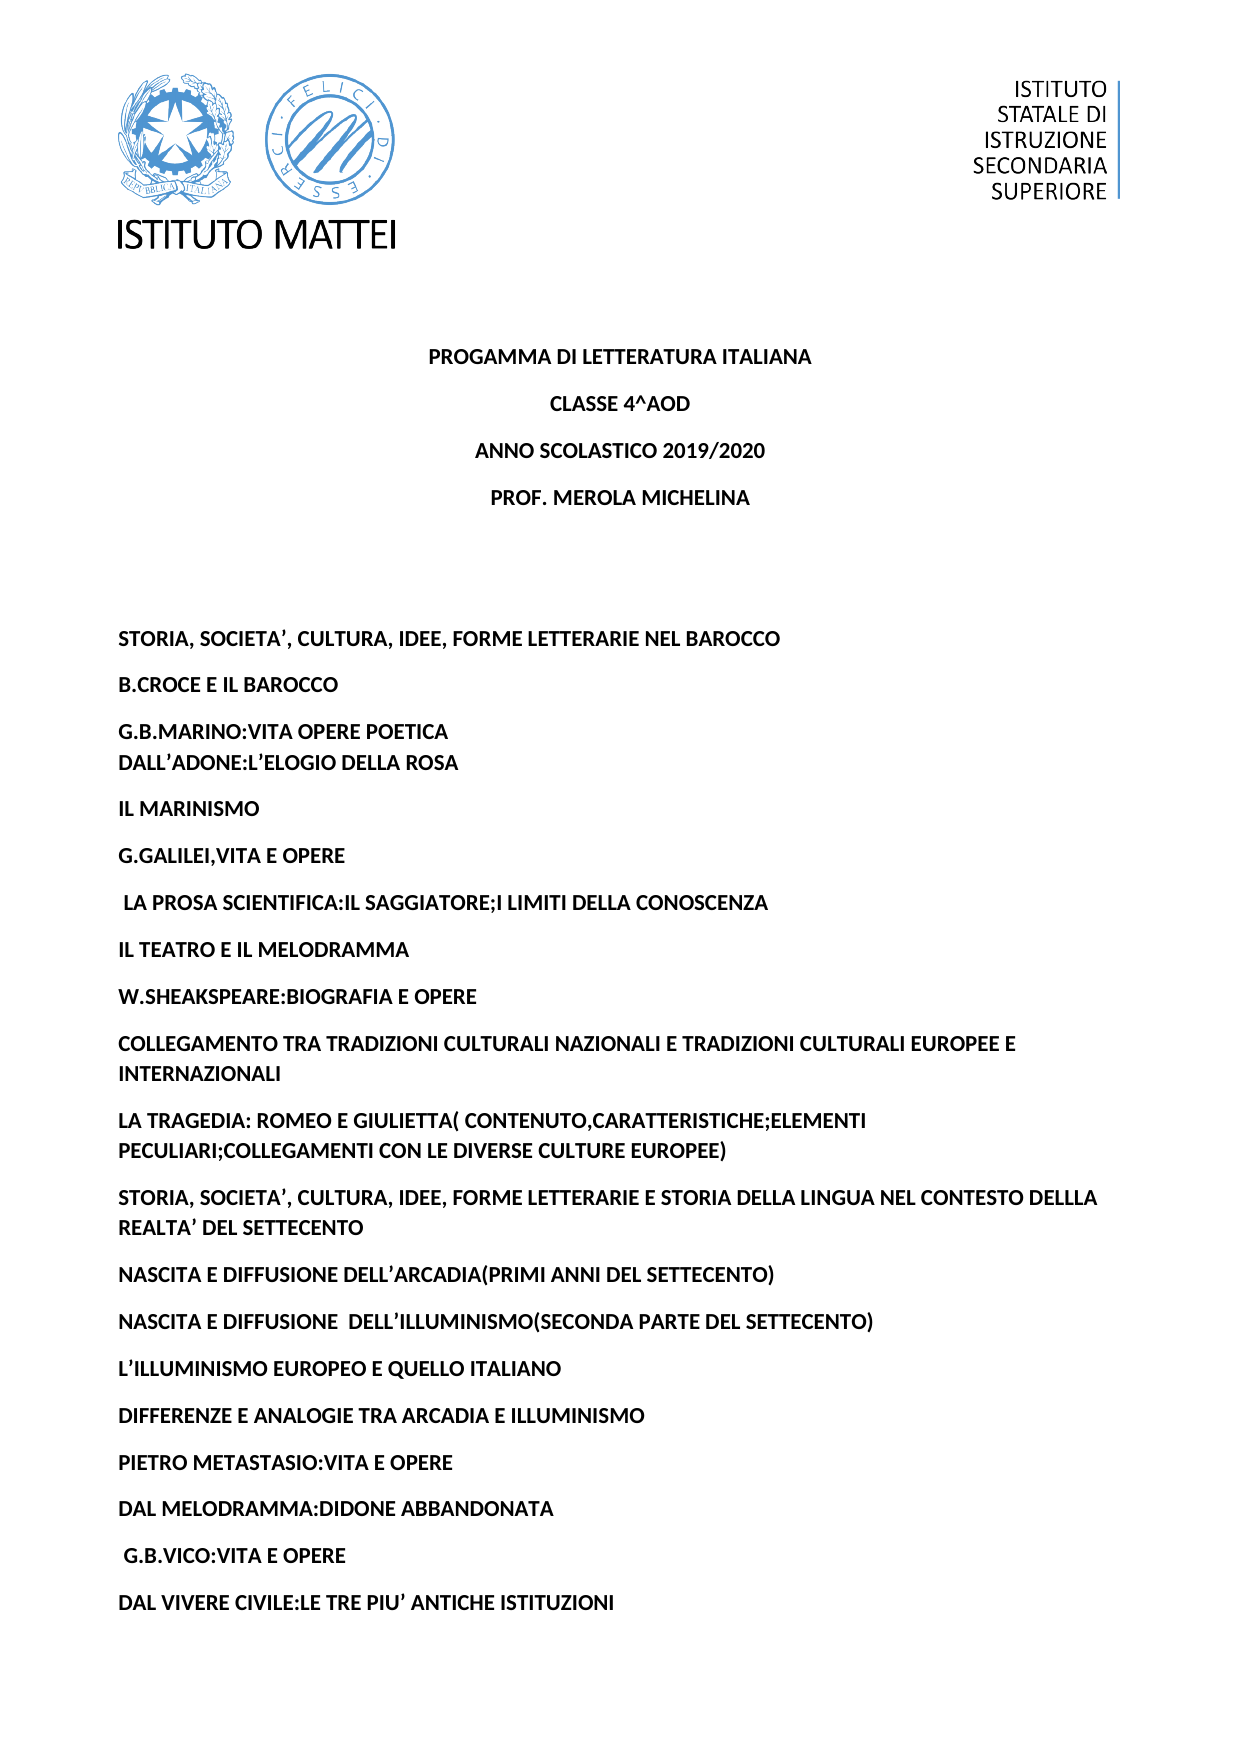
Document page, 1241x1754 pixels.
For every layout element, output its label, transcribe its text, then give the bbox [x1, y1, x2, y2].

text G.B.MARINO:VITA OPERE POETICA DALL’ADONE:L’ELOGIO DELLA ROSA [118, 717, 1122, 776]
text ANNO SCOLASTICO 2019/2020 [118, 436, 1122, 464]
text STORIA, SOCIETA’, CULTURA, IDEE, FORME LETTERARIE E STORIA DELLA LINGUA NEL CONTESTO DELLLA REALTA’ DEL SETTECENTO [118, 1183, 1122, 1241]
text DIFFERENZE E ANALOGIE TRA ARCADIA E ILLUMINISMO [118, 1401, 1122, 1429]
picture [118, 73, 1120, 249]
text IL MARINISMO [118, 794, 1122, 823]
text COLLEGAMENTO TRA TRADIZIONI CULTURALI NAZIONALI E TRADIZIONI CULTURALI EUROPEE E INTERNAZIONALI [118, 1029, 1122, 1087]
text PROGAMMA DI LETTERATURA ITALIANA [118, 342, 1122, 371]
text W.SHEAKSPEARE:BIOGRAFIA E OPERE [118, 982, 1122, 1010]
text G.B.VICO:VITA E OPERE [118, 1541, 1122, 1569]
text L’ILLUMINISMO EUROPEO E QUELLO ITALIANO [118, 1354, 1122, 1382]
text G.GALILEI,VITA E OPERE [118, 841, 1122, 869]
text PROF. MEROLA MICHELINA [118, 483, 1122, 511]
text DAL VIVERE CIVILE:LE TRE PIU’ ANTICHE ISTITUZIONI [118, 1588, 1122, 1616]
text NASCITA E DIFFUSIONE DELL’ILLUMINISMO(SECONDA PARTE DEL SETTECENTO) [118, 1307, 1122, 1335]
text B.CROCE E IL BAROCCO [118, 671, 1122, 699]
text IL TEATRO E IL MELODRAMMA [118, 935, 1122, 963]
text NASCITA E DIFFUSIONE DELL’ARCADIA(PRIMI ANNI DEL SETTECENTO) [118, 1260, 1122, 1288]
text LA TRAGEDIA: ROMEO E GIULIETTA( CONTENUTO,CARATTERISTICHE;ELEMENTI PECULIARI;COLLEGAMENTI CON LE DIVERSE CULTURE EUROPEE) [118, 1106, 1122, 1164]
text DAL MELODRAMMA:DIDONE ABBANDONATA [118, 1494, 1122, 1523]
text LA PROSA SCIENTIFICA:IL SAGGIATORE;I LIMITI DELLA CONOSCENZA [118, 888, 1122, 916]
text PIETRO METASTASIO:VITA E OPERE [118, 1448, 1122, 1476]
text CLASSE 4^AOD [118, 389, 1122, 417]
text STORIA, SOCIETA’, CULTURA, IDEE, FORME LETTERARIE NEL BAROCCO [118, 624, 1122, 652]
